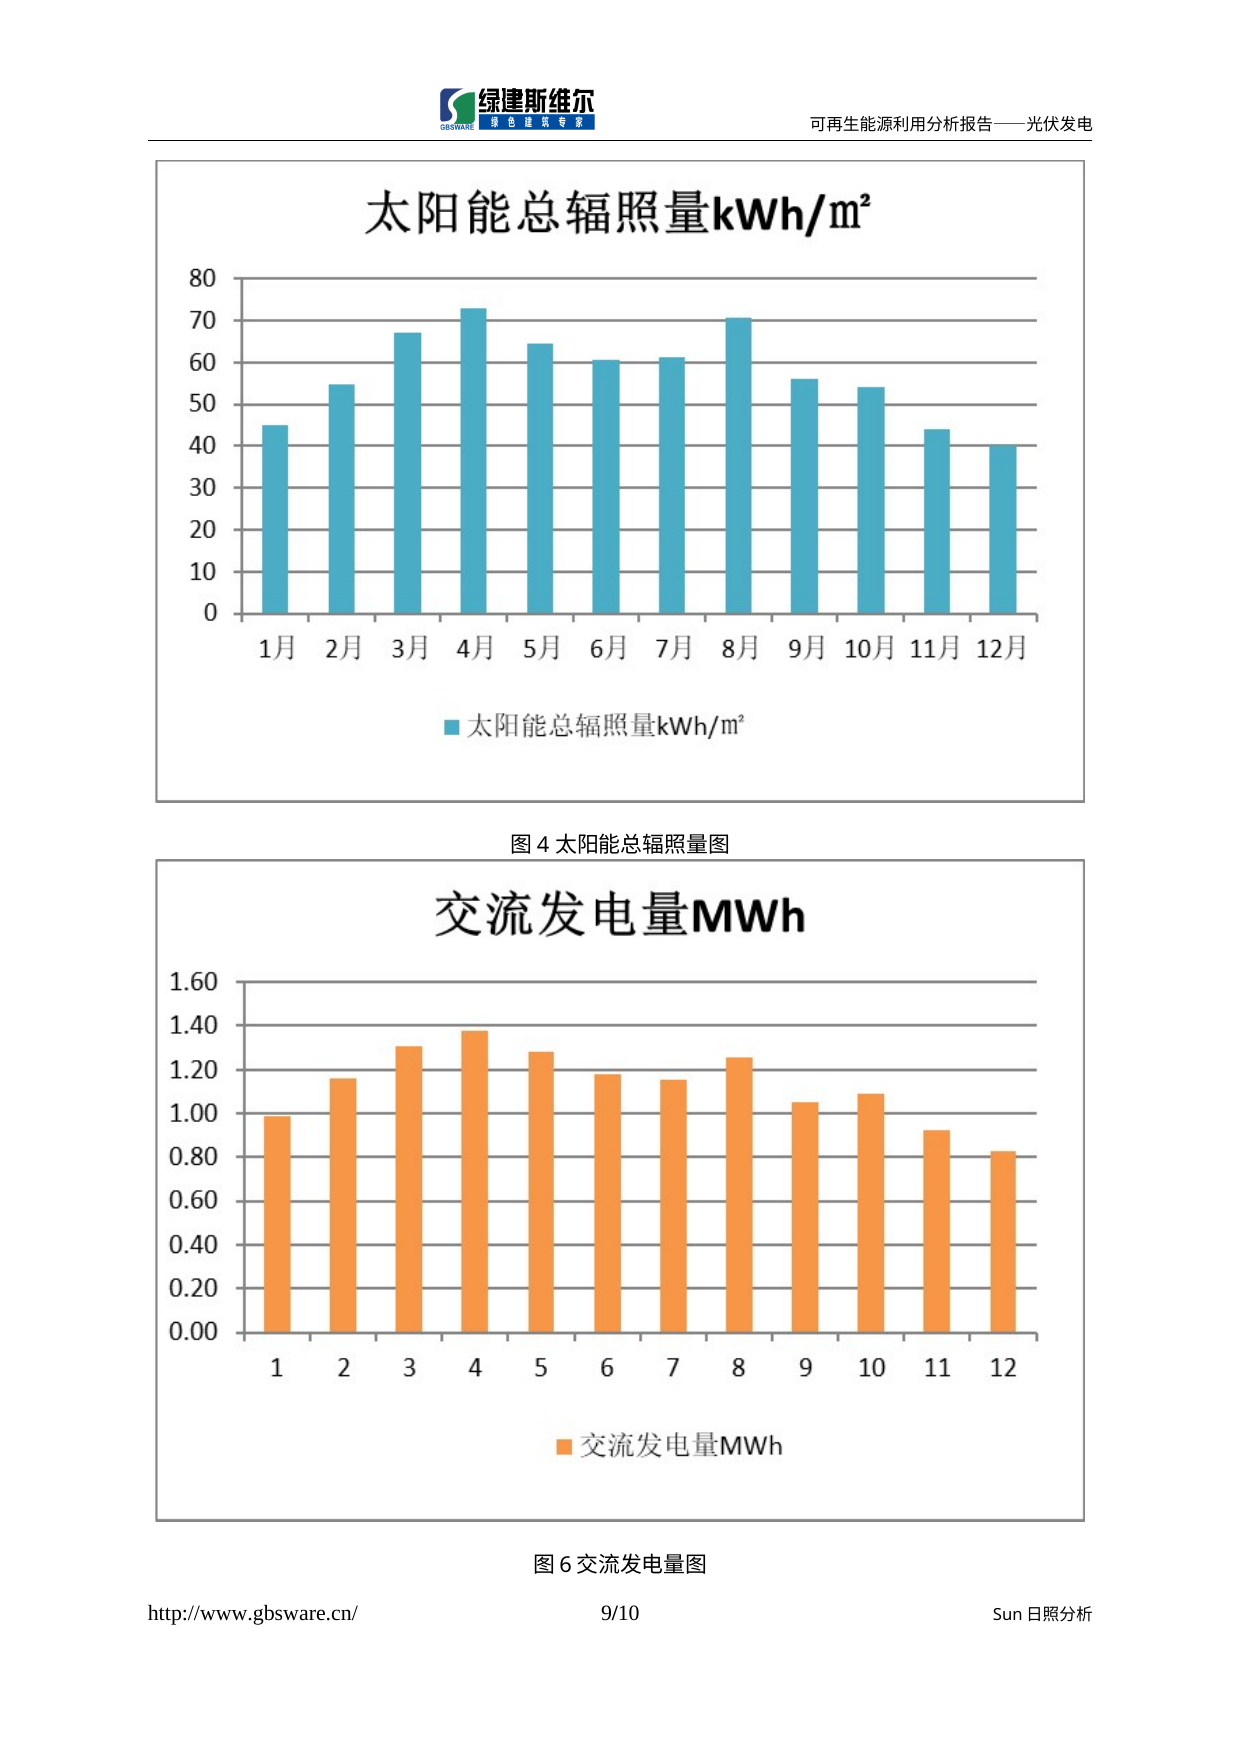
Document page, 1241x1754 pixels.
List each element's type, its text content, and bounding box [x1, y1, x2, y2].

picture [436, 88, 596, 131]
picture [155, 160, 1085, 803]
picture [155, 859, 1085, 1522]
text 图4 太阳能总辐照量图 [148, 827, 1092, 859]
text 图6交流发电量图 [148, 1547, 1092, 1579]
